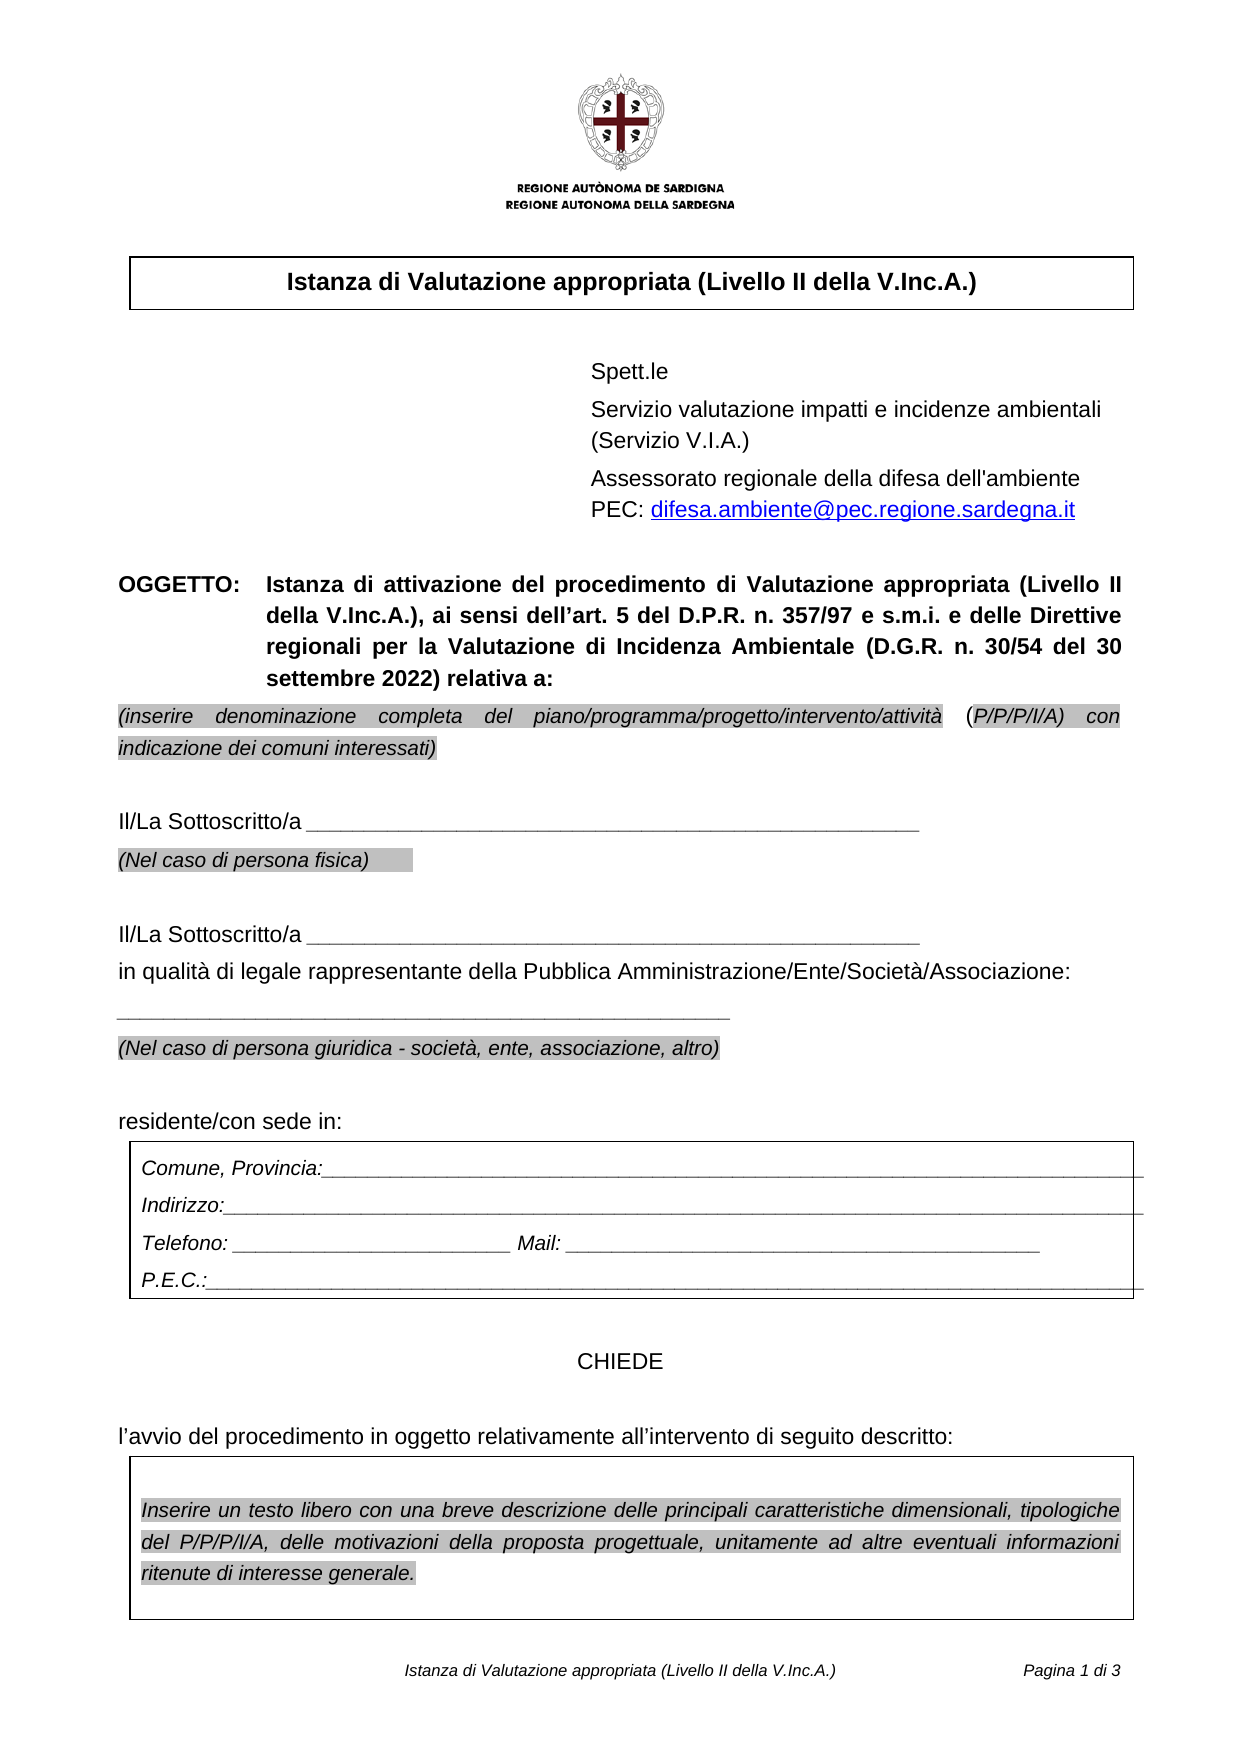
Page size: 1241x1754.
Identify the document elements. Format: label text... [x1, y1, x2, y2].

text l’avvio del procedimento in oggetto relativamente all’intervento di seguito descritto: [118, 1418, 1122, 1449]
text (inserire denominazione completa del piano/programma/progetto/intervento/attività (P/P/P/I/A) con indicazione dei comuni interessati) [118, 697, 1122, 760]
text (Nel caso di persona fisica) [118, 841, 1122, 872]
table_header Istanza di Valutazione appropriata (Livello II della V.Inc.A.) [131, 258, 1133, 309]
text (Nel caso di persona giuridica - società, ente, associazione, altro) [118, 1028, 1122, 1060]
text residente/con sede in: [118, 1103, 1122, 1135]
text CHIEDE [118, 1343, 1122, 1374]
text _____________________________________________________ [118, 991, 1122, 1022]
picture [506, 73, 735, 209]
table_header Comune, Provincia: Indirizzo: Telefono: ________________________ Mail: _________________________________________ P.E.C.: [131, 1142, 1133, 1298]
text Il/La Sottoscritto/a _____________________________________________________ [118, 803, 1122, 835]
table_header Inserire un testo libero con una breve descrizione delle principali caratteristiche dimensionali, tipologiche del P/P/P/I/A, delle motivazioni della proposta progettuale, unitamente ad altre eventuali informazioni ritenute di interesse generale. [131, 1457, 1133, 1619]
text Assessorato regionale della difesa dell'ambiente PEC: difesa.ambiente@pec.regione.sardegna.it [591, 460, 1122, 522]
text OGGETTO: Istanza di attivazione del procedimento di Valutazione appropriata (Livello II della V.Inc.A.), ai sensi dell’art. 5 del D.P.R. n. 357/97 e s.m.i. e delle Direttive regionali per la Valutazione di Incidenza Ambientale (D.G.R. n. 30/54 del 30 settembre 2022) relativa a: [118, 566, 1122, 691]
text Servizio valutazione impatti e incidenze ambientali (Servizio V.I.A.) [591, 391, 1122, 453]
text Il/La Sottoscritto/a _____________________________________________________ [118, 916, 1122, 947]
text Spett.le [591, 353, 1122, 385]
text in qualità di legale rappresentante della Pubblica Amministrazione/Ente/Società/Associazione: [118, 953, 1122, 985]
